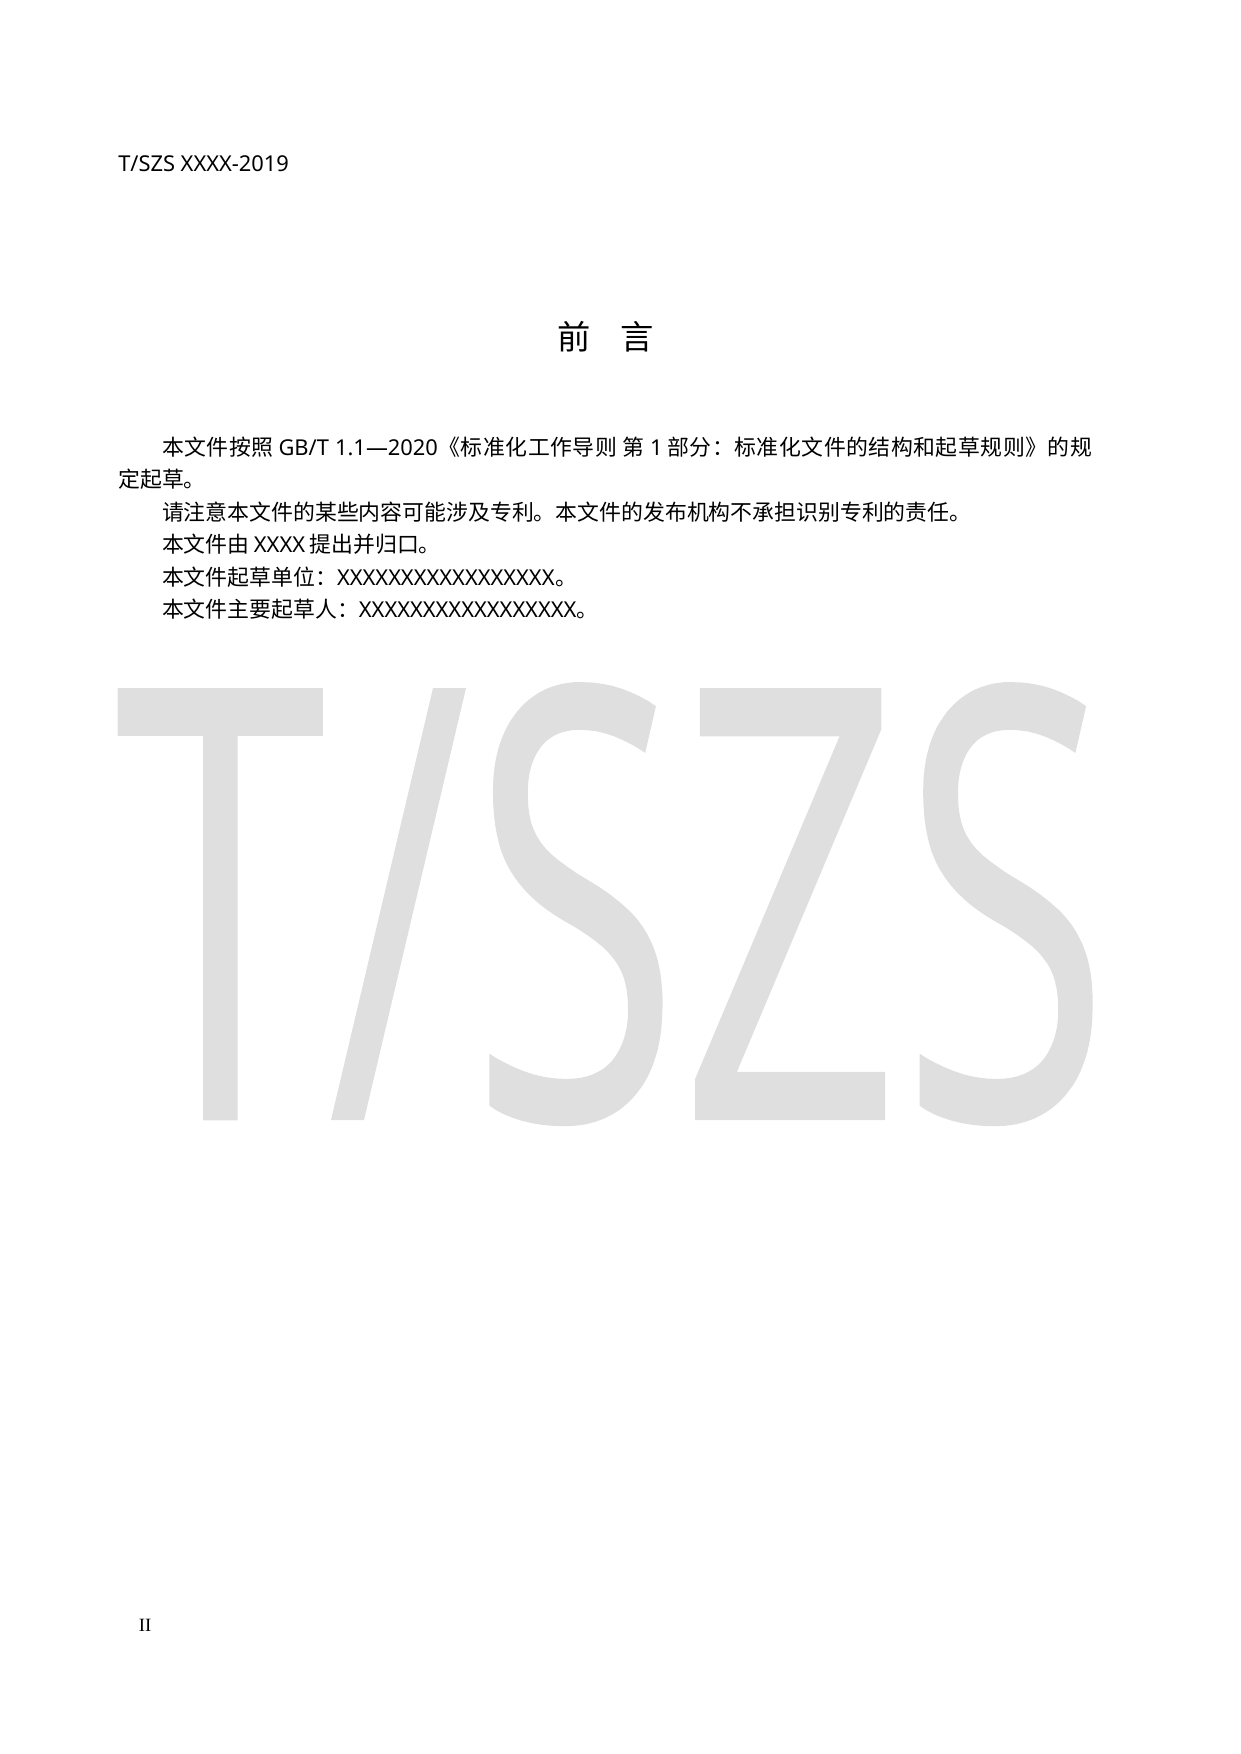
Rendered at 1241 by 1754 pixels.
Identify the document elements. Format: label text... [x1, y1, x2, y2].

text 请注意本文件的某些内容可能涉及专利。本文件的发布机构不承担识别专利的责任。 [118, 494, 1093, 527]
text 本文件按照GB/T 1.1—2020《标准化工作导则 第1部分：标准化文件的结构和起草规则》的规定起草。 [118, 429, 1093, 494]
text 前 言 [118, 310, 1093, 359]
text 本文件起草单位：XXXXXXXXXXXXXXXXX。 [118, 559, 1093, 592]
text 本文件主要起草人：XXXXXXXXXXXXXXXXX。 [118, 592, 1093, 624]
text 本文件由XXXX提出并归口。 [118, 527, 1093, 559]
